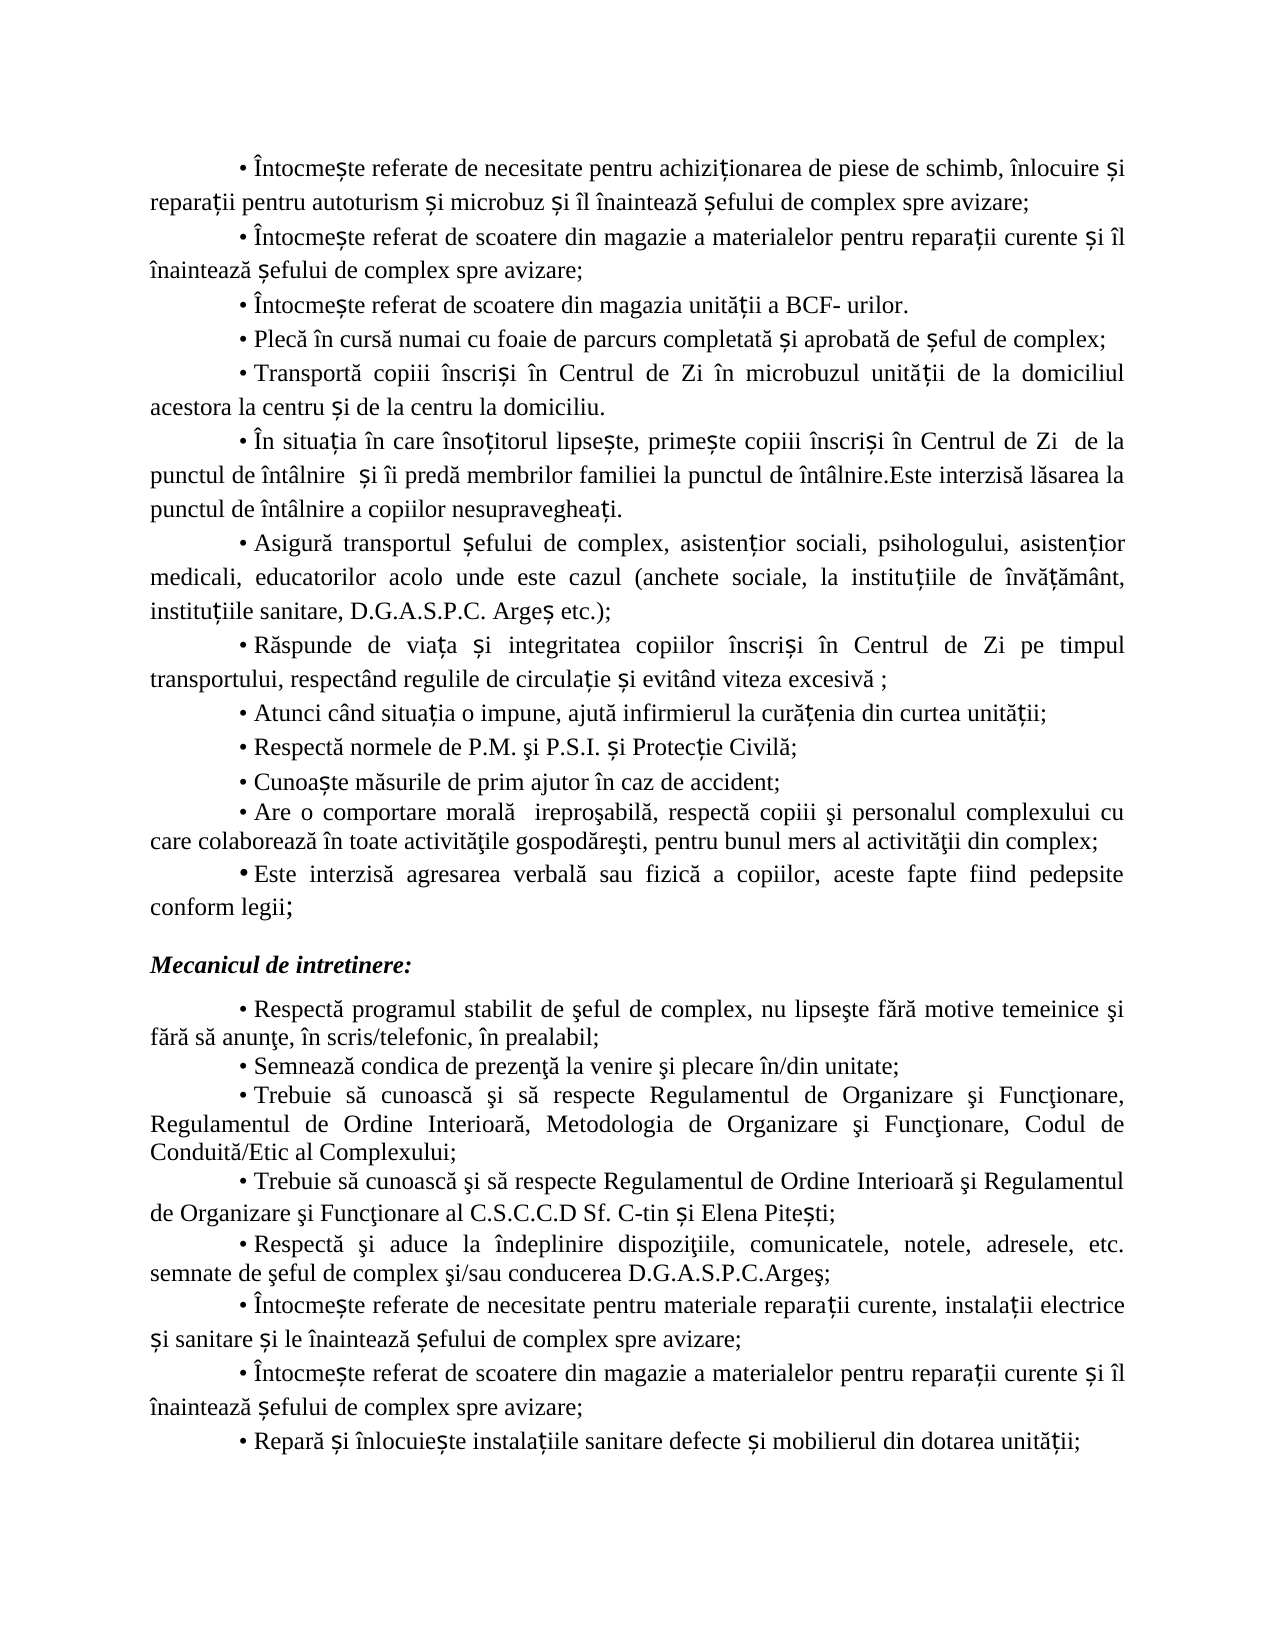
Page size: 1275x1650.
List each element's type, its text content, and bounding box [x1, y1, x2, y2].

list Întocmește referat de scoatere din magazie a materialelor pentru reparații curente și îl înaintează șefului de complex spre avizare; [150, 1354, 1125, 1423]
list Respectă normele de P.M. şi P.S.I. și Protecție Civilă; [150, 729, 1125, 763]
list Asigură transportul șefului de complex, asistențior sociali, psihologului, asistențior medicali, educatorilor acolo unde este cazul (anchete sociale, la instituțiile de învățământ, instituțiile sanitare, D.G.A.S.P.C. Argeș etc.); [150, 525, 1125, 627]
list Transportă copiii înscriși în Centrul de Zi în microbuzul unității de la domiciliul acestora la centru și de la centru la domiciliu. [150, 354, 1125, 422]
list Este interzisă agresarea verbală sau fizică a copiilor, aceste fapte fiind pedepsite conform legii; [150, 855, 1125, 922]
list Trebuie să cunoască şi să respecte Regulamentul de Ordine Interioară şi Regulamentul de Organizare şi Funcţionare al C.S.C.C.D Sf. C-tin și Elena Pitești; [150, 1166, 1125, 1229]
list În situația în care însoțitorul lipsește, primește copiii înscriși în Centrul de Zi de la punctul de întâlnire și îi predă membrilor familiei la punctul de întâlnire.Este interzisă lăsarea la punctul de întâlnire a copiilor nesupravegheați. [150, 422, 1125, 525]
list Plecă în cursă numai cu foaie de parcurs completată și aprobată de șeful de complex; [150, 320, 1125, 354]
list Răspunde de viața și integritatea copiilor înscriși în Centrul de Zi pe timpul transportului, respectând regulile de circulație și evitând viteza excesivă ; [150, 627, 1125, 695]
list Semnează condica de prezenţă la venire şi plecare în/din unitate; [239, 1051, 1125, 1080]
list Respectă şi aduce la îndeplinire dispoziţiile, comunicatele, notele, adresele, etc. semnate de şeful de complex şi/sau conducerea D.G.A.S.P.C.Argeş; [150, 1229, 1125, 1286]
list Întocmește referate de necesitate pentru achiziționarea de piese de schimb, înlocuire și reparații pentru autoturism și microbuz și îl înaintează șefului de complex spre avizare; [150, 150, 1125, 218]
list Întocmește referate de necesitate pentru materiale reparații curente, instalații electrice și sanitare și le înaintează șefului de complex spre avizare; [150, 1286, 1125, 1354]
list Are o comportare morală ireproşabilă, respectă copiii şi personalul complexului cu care colaborează în toate activităţile gospodăreşti, pentru bunul mers al activităţii din complex; [150, 797, 1125, 855]
list Întocmește referat de scoatere din magazie a materialelor pentru reparații curente și îl înaintează șefului de complex spre avizare; [150, 218, 1125, 286]
list Trebuie să cunoască şi să respecte Regulamentul de Organizare şi Funcţionare, Regulamentul de Ordine Interioară, Metodologia de Organizare şi Funcţionare, Codul de Conduită/Etic al Complexului; [150, 1080, 1125, 1166]
list Cunoaște măsurile de prim ajutor în caz de accident; [150, 763, 1125, 797]
text Mecanicul de intretinere: [150, 951, 1125, 979]
list Întocmește referat de scoatere din magazia unității a BCF- urilor. [150, 286, 1125, 320]
list Respectă programul stabilit de şeful de complex, nu lipseşte fără motive temeinice şi fără să anunţe, în scris/telefonic, în prealabil; [150, 994, 1125, 1051]
list Repară și înlocuiește instalațiile sanitare defecte și mobilierul din dotarea unității; [150, 1423, 1125, 1457]
list Atunci când situația o impune, ajută infirmierul la curățenia din curtea unității; [150, 695, 1125, 729]
